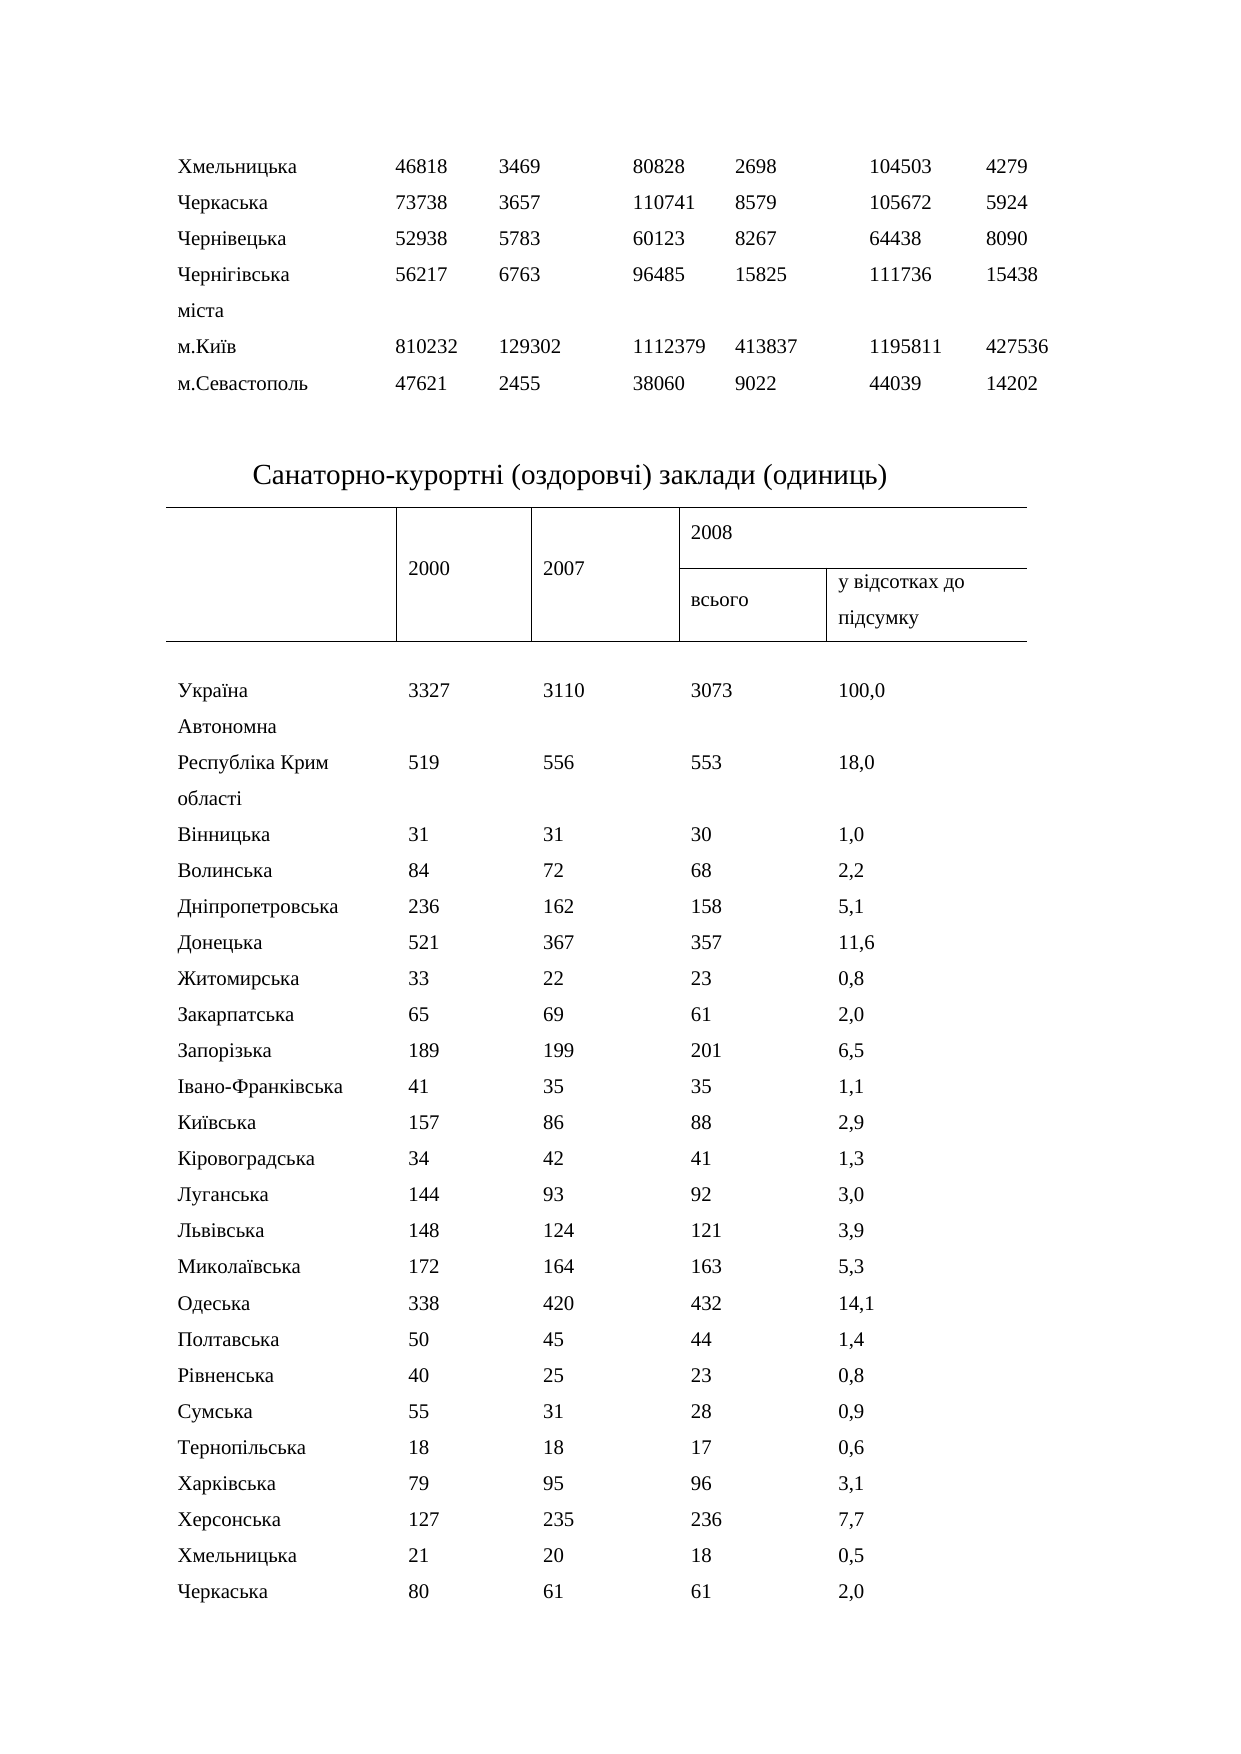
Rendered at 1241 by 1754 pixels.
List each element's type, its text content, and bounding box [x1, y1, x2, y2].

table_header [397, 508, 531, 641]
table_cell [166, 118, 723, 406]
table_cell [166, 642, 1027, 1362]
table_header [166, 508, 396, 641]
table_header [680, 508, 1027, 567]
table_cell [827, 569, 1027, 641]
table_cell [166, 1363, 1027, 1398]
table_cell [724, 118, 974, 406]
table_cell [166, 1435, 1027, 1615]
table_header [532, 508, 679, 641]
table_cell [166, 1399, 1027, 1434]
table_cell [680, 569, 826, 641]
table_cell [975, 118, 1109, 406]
text Санаторно-курортні (оздоровчі) заклади (одиниць) [177, 457, 1152, 490]
